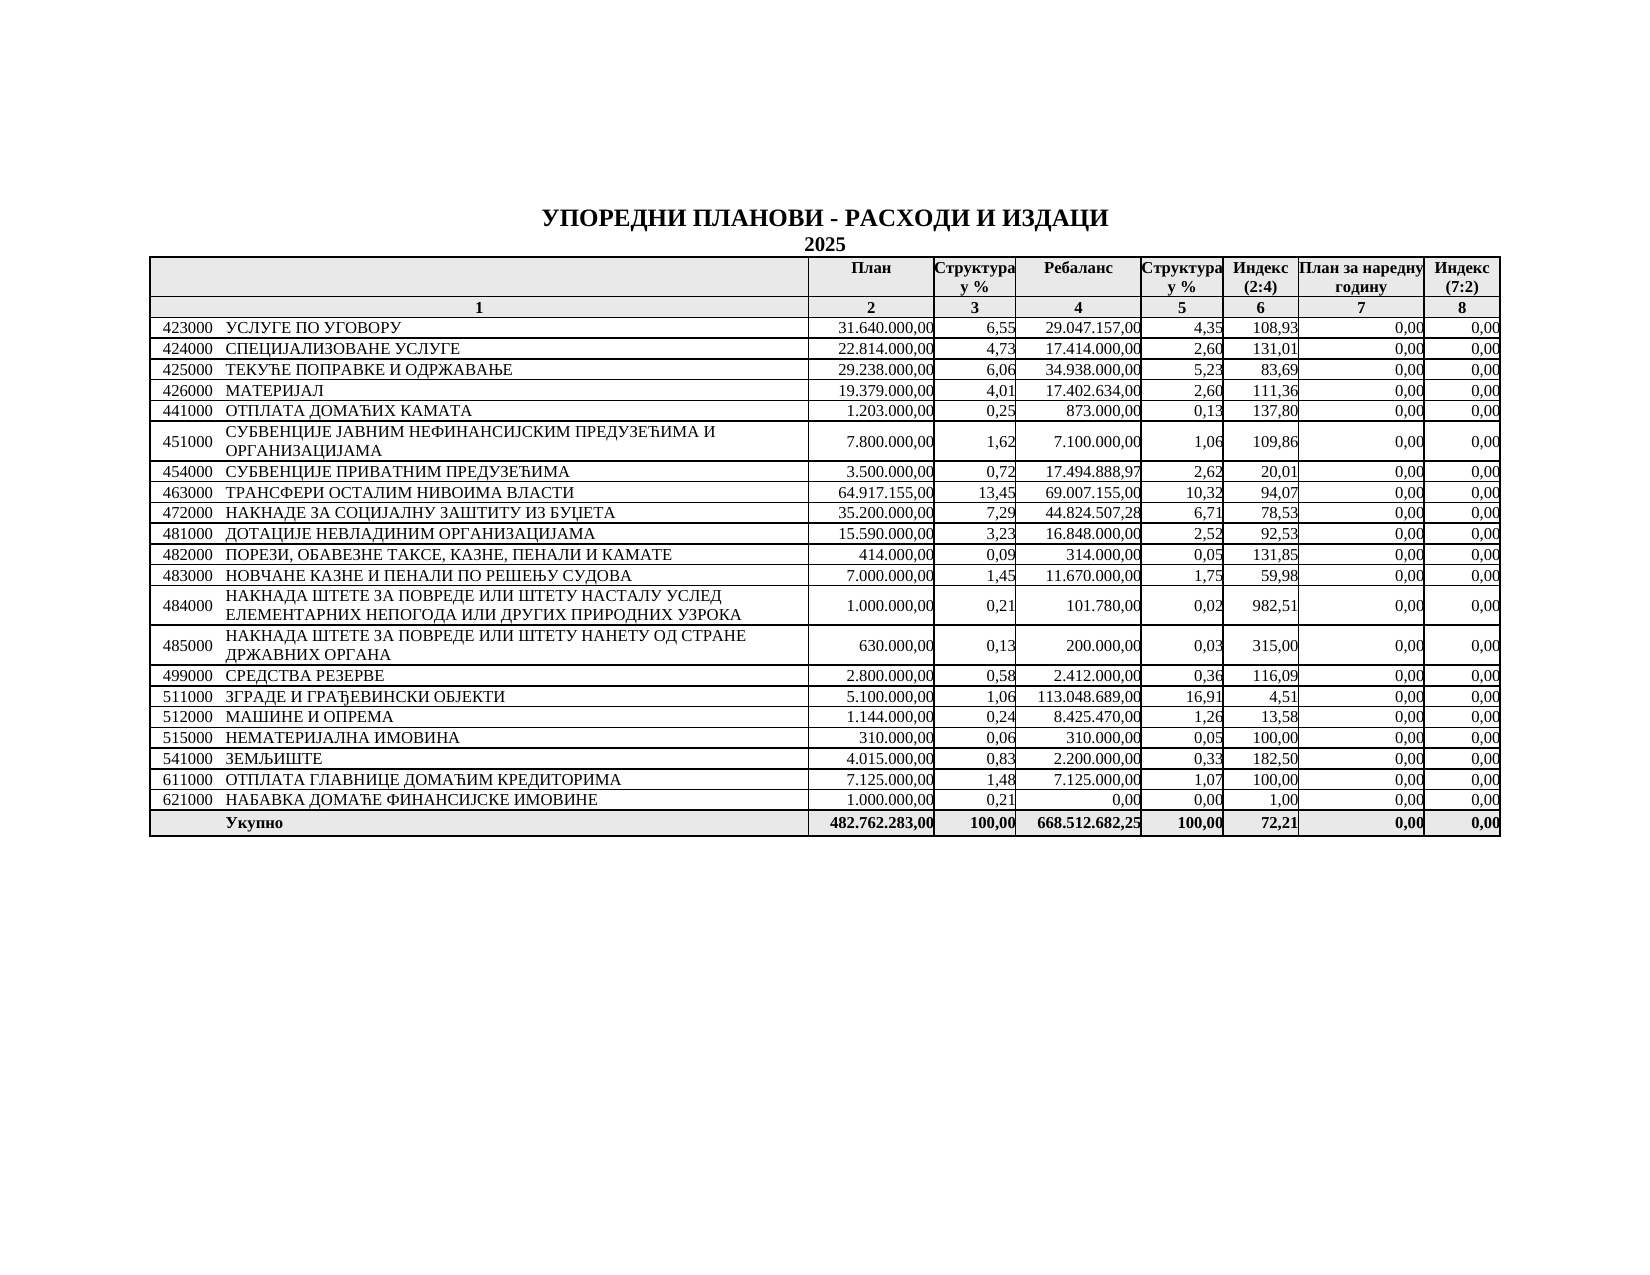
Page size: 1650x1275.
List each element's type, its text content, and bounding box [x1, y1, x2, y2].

table_cell 3.500.000,00 [809, 462, 933, 481]
table_cell 2,52 [1142, 524, 1222, 543]
table_cell ТЕКУЋЕ ПОПРАВКЕ И ОДРЖАВАЊЕ [225, 360, 808, 379]
table_cell 515000 [151, 728, 225, 747]
table_cell 425000 [151, 360, 225, 379]
table_cell 414.000,00 [809, 545, 933, 564]
table_cell 72,21 [1224, 811, 1298, 835]
table_cell 1,45 [935, 565, 1015, 584]
table_cell 668.512.682,25 [1016, 811, 1140, 835]
table_cell 0,00 [1425, 687, 1499, 706]
table_cell 1,06 [935, 687, 1015, 706]
table_cell СУБВЕНЦИЈЕ ЈАВНИМ НЕФИНАНСИЈСКИМ ПРЕДУЗЕЋИМА И ОРГАНИЗАЦИЈАМА [225, 422, 808, 460]
table_cell 113.048.689,00 [1016, 687, 1140, 706]
table_cell 94,07 [1224, 482, 1298, 502]
table_cell 1.000.000,00 [809, 790, 933, 809]
table_cell 426000 [151, 380, 225, 399]
table_cell 0,83 [935, 749, 1015, 768]
table_cell 34.938.000,00 [1016, 360, 1140, 379]
table_cell 31.640.000,00 [809, 318, 933, 337]
table_cell 0,00 [1425, 586, 1499, 624]
table_cell 0,00 [1299, 462, 1423, 481]
table_cell 22.814.000,00 [809, 339, 933, 358]
table_cell 0,00 [1425, 482, 1499, 502]
table_cell 0,00 [1299, 380, 1423, 399]
table_cell 200.000,00 [1016, 626, 1140, 664]
table_cell 0,00 [1299, 545, 1423, 564]
table_cell 2,60 [1142, 339, 1222, 358]
table_cell 19.379.000,00 [809, 380, 933, 399]
table_cell 0,25 [935, 401, 1015, 420]
table_cell 2,60 [1142, 380, 1222, 399]
table_cell 16,91 [1142, 687, 1222, 706]
table_cell НЕМАТЕРИЈАЛНА ИМОВИНА [225, 728, 808, 747]
table_cell 0,00 [1425, 318, 1499, 337]
table_cell ПОРЕЗИ, ОБАВЕЗНЕ ТАКСЕ, КАЗНЕ, ПЕНАЛИ И КАМАТЕ [225, 545, 808, 564]
table_cell 0,00 [1299, 503, 1423, 522]
table_cell Индекс (7:2) [1425, 258, 1499, 296]
table_cell 131,85 [1224, 545, 1298, 564]
table_cell 482.762.283,00 [809, 811, 933, 835]
table_cell 11.670.000,00 [1016, 565, 1140, 584]
table_cell ЗЕМЉИШТЕ [225, 749, 808, 768]
table_cell 314.000,00 [1016, 545, 1140, 564]
table_cell 0,21 [935, 790, 1015, 809]
table_cell 7.000.000,00 [809, 565, 933, 584]
table_cell 0,58 [935, 666, 1015, 685]
table_cell 512000 [151, 707, 225, 726]
table_cell 424000 [151, 339, 225, 358]
table_cell 423000 [151, 318, 225, 337]
table_cell 982,51 [1224, 586, 1298, 624]
table_cell 0,02 [1142, 586, 1222, 624]
table_cell 111,36 [1224, 380, 1298, 399]
table_cell СРЕДСТВА РЕЗЕРВЕ [225, 666, 808, 685]
table_cell НАКНАДЕ ЗА СОЦИЈАЛНУ ЗАШТИТУ ИЗ БУЏЕТА [225, 503, 808, 522]
table_cell 873.000,00 [1016, 401, 1140, 420]
table_cell 0,03 [1142, 626, 1222, 664]
table_cell 13,45 [935, 482, 1015, 502]
table_cell 100,00 [1224, 770, 1298, 789]
table_cell 3,23 [935, 524, 1015, 543]
table_cell 59,98 [1224, 565, 1298, 584]
table_cell 108,93 [1224, 318, 1298, 337]
table_cell 1.144.000,00 [809, 707, 933, 726]
table_cell 499000 [151, 666, 225, 685]
table_cell [151, 258, 808, 296]
table_cell 0,00 [1425, 728, 1499, 747]
table_cell 0,00 [1299, 360, 1423, 379]
table_cell 1.203.000,00 [809, 401, 933, 420]
table_cell 4,73 [935, 339, 1015, 358]
table_cell 4,35 [1142, 318, 1222, 337]
table_cell 481000 [151, 524, 225, 543]
table_cell 1 [151, 297, 808, 317]
table_cell 4,01 [935, 380, 1015, 399]
table_cell 315,00 [1224, 626, 1298, 664]
table_cell 0,00 [1299, 626, 1423, 664]
table_cell 0,00 [1425, 339, 1499, 358]
table_cell МАТЕРИЈАЛ [225, 380, 808, 399]
table_cell 7.100.000,00 [1016, 422, 1140, 460]
table_cell 483000 [151, 565, 225, 584]
table_cell 0,00 [1299, 728, 1423, 747]
table_cell 0,00 [1299, 339, 1423, 358]
table_cell ЗГРАДЕ И ГРАЂЕВИНСКИ ОБЈЕКТИ [225, 687, 808, 706]
table_cell 116,09 [1224, 666, 1298, 685]
table_cell 0,00 [1299, 422, 1423, 460]
table_cell СУБВЕНЦИЈЕ ПРИВАТНИМ ПРЕДУЗЕЋИМА [225, 462, 808, 481]
table_cell МАШИНЕ И ОПРЕМА [225, 707, 808, 726]
table_cell 0,00 [1299, 770, 1423, 789]
table_cell 92,53 [1224, 524, 1298, 543]
table_cell 17.414.000,00 [1016, 339, 1140, 358]
table_cell 441000 [151, 401, 225, 420]
table_cell 2.200.000,00 [1016, 749, 1140, 768]
table_cell 6,06 [935, 360, 1015, 379]
table_cell 35.200.000,00 [809, 503, 933, 522]
table_cell 511000 [151, 687, 225, 706]
table_cell НАКНАДА ШТЕТЕ ЗА ПОВРЕДЕ ИЛИ ШТЕТУ НАСТАЛУ УСЛЕД ЕЛЕМЕНТАРНИХ НЕПОГОДА ИЛИ ДРУГИХ ПРИРОДНИХ УЗРОКА [225, 586, 808, 624]
table_cell 2,62 [1142, 462, 1222, 481]
table_cell Структура у % [1142, 258, 1222, 296]
table_cell 310.000,00 [1016, 728, 1140, 747]
table_cell 0,33 [1142, 749, 1222, 768]
table_cell 0,00 [1425, 380, 1499, 399]
table_cell 0,00 [1299, 318, 1423, 337]
table_cell 5 [1142, 297, 1222, 317]
table_cell 44.824.507,28 [1016, 503, 1140, 522]
table_cell 621000 [151, 790, 225, 809]
table_cell 0,00 [1425, 503, 1499, 522]
table_cell 0,00 [1425, 462, 1499, 481]
table_cell 1,75 [1142, 565, 1222, 584]
table_header [150, 150, 1500, 256]
table_cell План [809, 258, 933, 296]
table_cell 451000 [151, 422, 225, 460]
table_cell 100,00 [1142, 811, 1222, 835]
table_cell Ребаланс [1016, 258, 1140, 296]
table_cell 16.848.000,00 [1016, 524, 1140, 543]
table_cell ОТПЛАТА ГЛАВНИЦЕ ДОМАЋИМ КРЕДИТОРИМА [225, 770, 808, 789]
table_cell НОВЧАНЕ КАЗНЕ И ПЕНАЛИ ПО РЕШЕЊУ СУДОВА [225, 565, 808, 584]
table_cell 7 [1299, 297, 1423, 317]
table_cell НАБАВКА ДОМАЋЕ ФИНАНСИЈСКЕ ИМОВИНЕ [225, 790, 808, 809]
table_cell 0,00 [1299, 482, 1423, 502]
table_cell 78,53 [1224, 503, 1298, 522]
table_cell 1,00 [1224, 790, 1298, 809]
table_cell 0,13 [935, 626, 1015, 664]
table_cell 454000 [151, 462, 225, 481]
table_cell План за наредну годину [1299, 258, 1423, 296]
table_cell 472000 [151, 503, 225, 522]
table_cell 5.100.000,00 [809, 687, 933, 706]
table_cell 109,86 [1224, 422, 1298, 460]
table_cell 0,00 [1299, 586, 1423, 624]
table_cell 0,06 [935, 728, 1015, 747]
table_cell ДОТАЦИЈЕ НЕВЛАДИНИМ ОРГАНИЗАЦИЈАМА [225, 524, 808, 543]
table_cell 0,00 [1425, 565, 1499, 584]
table_cell 100,00 [1224, 728, 1298, 747]
table_cell 0,00 [1299, 524, 1423, 543]
table_cell 20,01 [1224, 462, 1298, 481]
table_cell 6,71 [1142, 503, 1222, 522]
table_cell 0,00 [1299, 565, 1423, 584]
table_cell 6 [1224, 297, 1298, 317]
table_cell 1,06 [1142, 422, 1222, 460]
table_cell 1,62 [935, 422, 1015, 460]
table_cell 4.015.000,00 [809, 749, 933, 768]
table_cell 17.402.634,00 [1016, 380, 1140, 399]
table_cell 630.000,00 [809, 626, 933, 664]
table_cell 0,00 [1425, 666, 1499, 685]
table_cell 7,29 [935, 503, 1015, 522]
table_cell 2 [809, 297, 933, 317]
table_cell 8 [1425, 297, 1499, 317]
table_cell 0,00 [1425, 524, 1499, 543]
table_cell 611000 [151, 770, 225, 789]
table_cell 0,00 [1299, 666, 1423, 685]
table_cell 0,00 [1425, 545, 1499, 564]
table_cell ОТПЛАТА ДОМАЋИХ КАМАТА [225, 401, 808, 420]
table_cell 0,72 [935, 462, 1015, 481]
table_cell 0,00 [1299, 687, 1423, 706]
table_cell 10,32 [1142, 482, 1222, 502]
table_cell 6,55 [935, 318, 1015, 337]
table_cell 0,00 [1425, 770, 1499, 789]
table_cell 137,80 [1224, 401, 1298, 420]
table_cell 0,09 [935, 545, 1015, 564]
table_cell 0,00 [1425, 749, 1499, 768]
table_cell 0,00 [1016, 790, 1140, 809]
table_cell 7.800.000,00 [809, 422, 933, 460]
table_cell УСЛУГЕ ПО УГОВОРУ [225, 318, 808, 337]
table_cell 29.047.157,00 [1016, 318, 1140, 337]
table_cell 0,00 [1142, 790, 1222, 809]
table_cell Индекс (2:4) [1224, 258, 1298, 296]
table_cell 0,13 [1142, 401, 1222, 420]
table_cell СПЕЦИЈАЛИЗОВАНЕ УСЛУГЕ [225, 339, 808, 358]
table_cell 17.494.888,97 [1016, 462, 1140, 481]
table_cell 0,00 [1425, 401, 1499, 420]
table_cell 101.780,00 [1016, 586, 1140, 624]
table_cell 7.125.000,00 [809, 770, 933, 789]
table_cell 8.425.470,00 [1016, 707, 1140, 726]
table_cell 182,50 [1224, 749, 1298, 768]
table_cell 0,24 [935, 707, 1015, 726]
table_cell 0,00 [1425, 626, 1499, 664]
table_cell 0,36 [1142, 666, 1222, 685]
table_cell 0,00 [1425, 422, 1499, 460]
table_cell 0,00 [1425, 811, 1499, 835]
table_cell 482000 [151, 545, 225, 564]
table_cell [151, 811, 225, 835]
table_cell 463000 [151, 482, 225, 502]
table_cell 0,00 [1299, 707, 1423, 726]
table_cell 1.000.000,00 [809, 586, 933, 624]
table_cell 541000 [151, 749, 225, 768]
table_cell 0,00 [1425, 790, 1499, 809]
table_cell 1,26 [1142, 707, 1222, 726]
table_cell НАКНАДА ШТЕТЕ ЗА ПОВРЕДЕ ИЛИ ШТЕТУ НАНЕТУ ОД СТРАНЕ ДРЖАВНИХ ОРГАНА [225, 626, 808, 664]
table_cell 131,01 [1224, 339, 1298, 358]
table_cell 13,58 [1224, 707, 1298, 726]
table_cell 5,23 [1142, 360, 1222, 379]
table_cell 4,51 [1224, 687, 1298, 706]
table_cell ТРАНСФЕРИ ОСТАЛИМ НИВОИМА ВЛАСТИ [225, 482, 808, 502]
table_cell 3 [935, 297, 1015, 317]
table_cell 0,00 [1299, 790, 1423, 809]
table_cell 310.000,00 [809, 728, 933, 747]
table_cell 7.125.000,00 [1016, 770, 1140, 789]
table_cell 0,00 [1425, 707, 1499, 726]
table_cell 69.007.155,00 [1016, 482, 1140, 502]
table_cell 0,00 [1299, 811, 1423, 835]
table_cell 4 [1016, 297, 1140, 317]
table_cell 2.412.000,00 [1016, 666, 1140, 685]
table_cell 29.238.000,00 [809, 360, 933, 379]
table_cell Структура у % [935, 258, 1015, 296]
table_cell 2.800.000,00 [809, 666, 933, 685]
table_cell 484000 [151, 586, 225, 624]
table_cell 1,48 [935, 770, 1015, 789]
table_cell 64.917.155,00 [809, 482, 933, 502]
table_cell 0,21 [935, 586, 1015, 624]
table_cell 0,00 [1425, 360, 1499, 379]
table_cell 100,00 [935, 811, 1015, 835]
table_cell 1,07 [1142, 770, 1222, 789]
table_cell 485000 [151, 626, 225, 664]
table_cell 0,00 [1299, 401, 1423, 420]
table_cell 15.590.000,00 [809, 524, 933, 543]
table_cell 0,05 [1142, 545, 1222, 564]
table_cell Укупно [225, 811, 808, 835]
table_cell 0,05 [1142, 728, 1222, 747]
table_cell 0,00 [1299, 749, 1423, 768]
table_cell 83,69 [1224, 360, 1298, 379]
